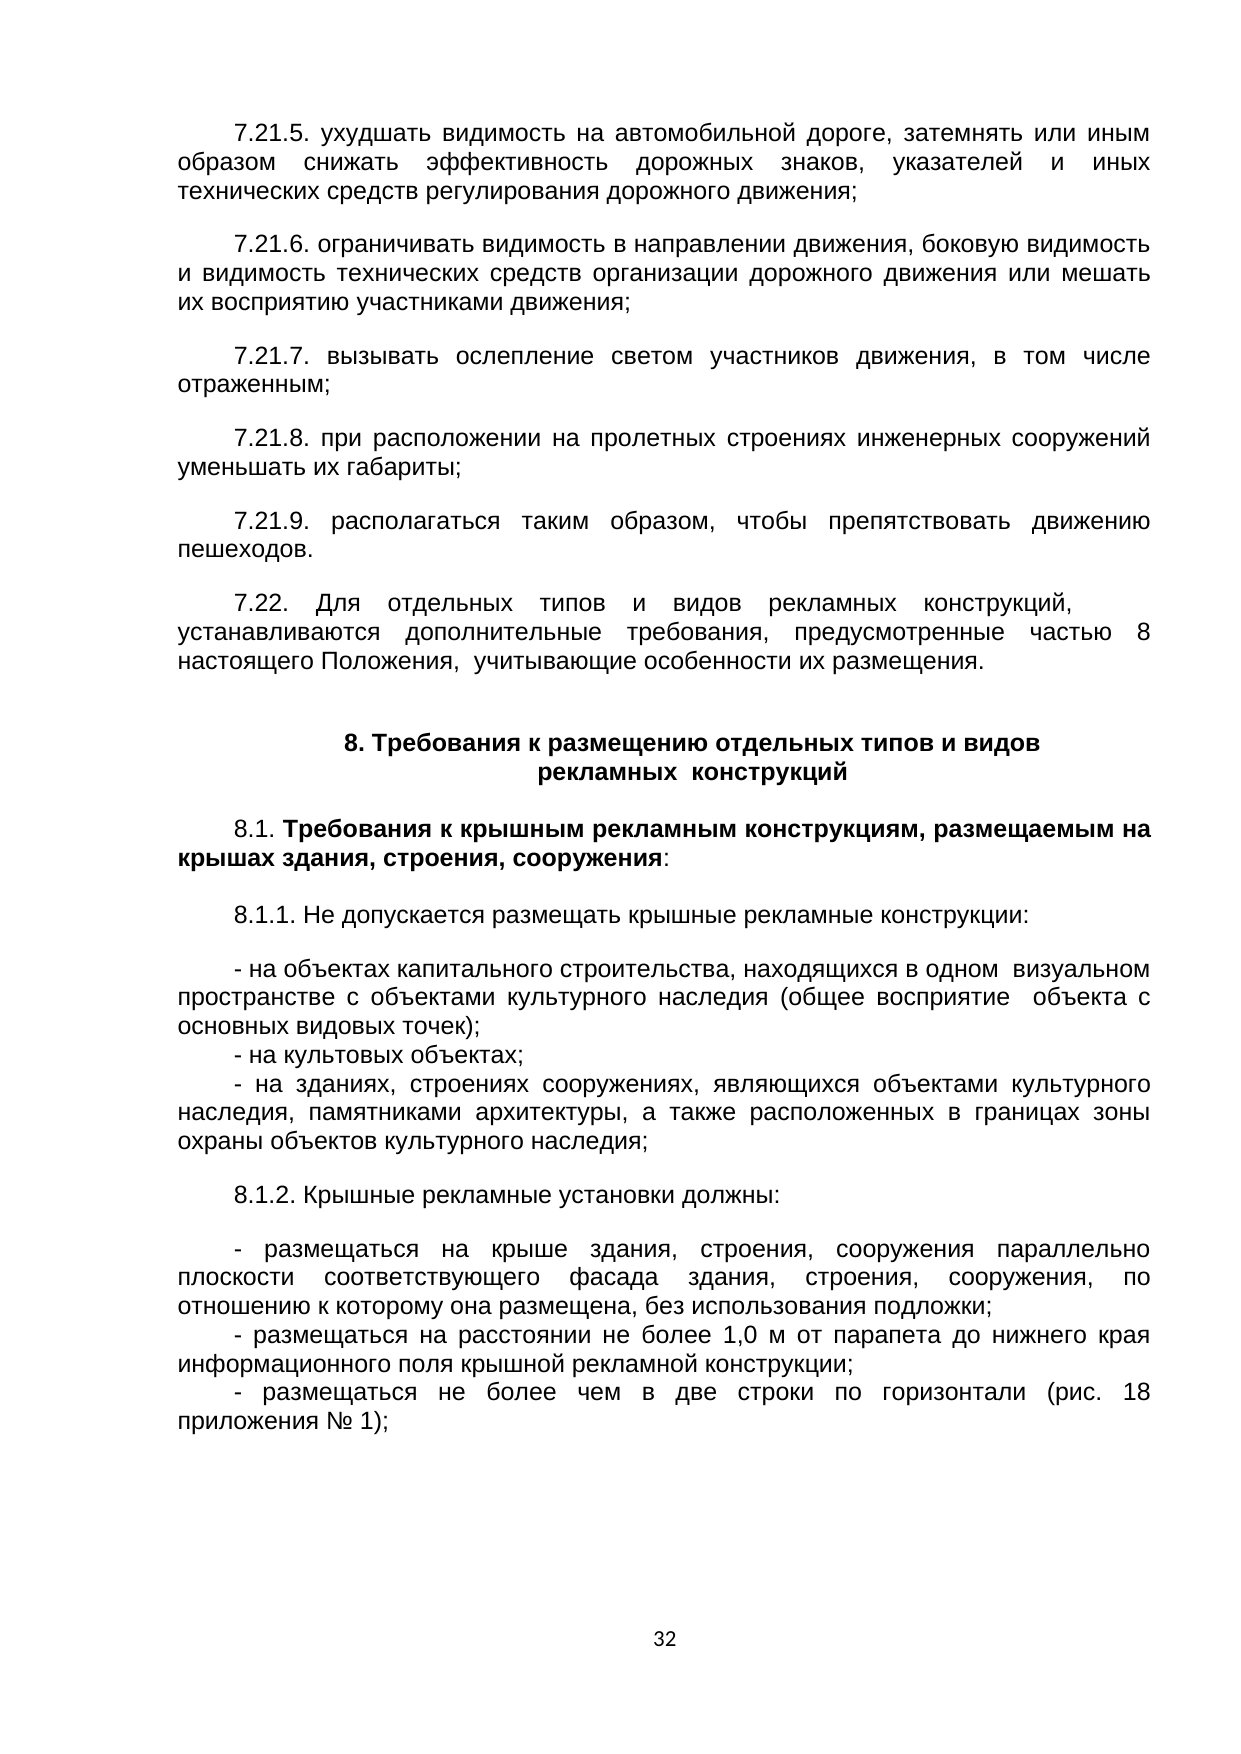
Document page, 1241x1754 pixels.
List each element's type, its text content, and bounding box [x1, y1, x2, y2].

text - размещаться не более чем в две строки по горизонтали (рис. 18 приложения № 1); [177, 1377, 1152, 1435]
text 7.21.9. располагаться таким образом, чтобы препятствовать движению пешеходов. [177, 506, 1152, 563]
text 8.1.2. Крышные рекламные установки должны: [177, 1180, 1152, 1209]
text - на зданиях, строениях сооружениях, являющихся объектами культурного наследия, памятниками архитектуры, а также расположенных в границах зоны охраны объектов культурного наследия; [177, 1069, 1152, 1155]
text рекламных конструкций [177, 757, 1152, 786]
text 8.1. Требования к крышным рекламным конструкциям, размещаемым на крышах здания, строения, сооружения: [177, 814, 1152, 872]
text 7.21.6. ограничивать видимость в направлении движения, боковую видимость и видимость технических средств организации дорожного движения или мешать их восприятию участниками движения; [177, 229, 1152, 316]
text 7.21.8. при расположении на пролетных строениях инженерных сооружений уменьшать их габариты; [177, 423, 1152, 481]
text 8. Требования к размещению отдельных типов и видов [177, 728, 1152, 757]
text - на объектах капитального строительства, находящихся в одном визуальном пространстве с объектами культурного наследия (общее восприятие объекта с основных видовых точек); [177, 954, 1152, 1040]
text 7.22. Для отдельных типов и видов рекламных конструкций, устанавливаются дополнительные требования, предусмотренные частью 8 настоящего Положения, учитывающие особенности их размещения. [177, 588, 1152, 674]
text 8.1.1. Не допускается размещать крышные рекламные конструкции: [177, 900, 1152, 929]
text 7.21.5. ухудшать видимость на автомобильной дороге, затемнять или иным образом снижать эффективность дорожных знаков, указателей и иных технических средств регулирования дорожного движения; [177, 118, 1152, 204]
text - размещаться на расстоянии не более 1,0 м от парапета до нижнего края информационного поля крышной рекламной конструкции; [177, 1320, 1152, 1377]
text - на культовых объектах; [177, 1040, 1152, 1069]
text - размещаться на крыше здания, строения, сооружения параллельно плоскости соответствующего фасада здания, строения, сооружения, по отношению к которому она размещена, без использования подложки; [177, 1234, 1152, 1320]
text 7.21.7. вызывать ослепление светом участников движения, в том числе отраженным; [177, 341, 1152, 398]
